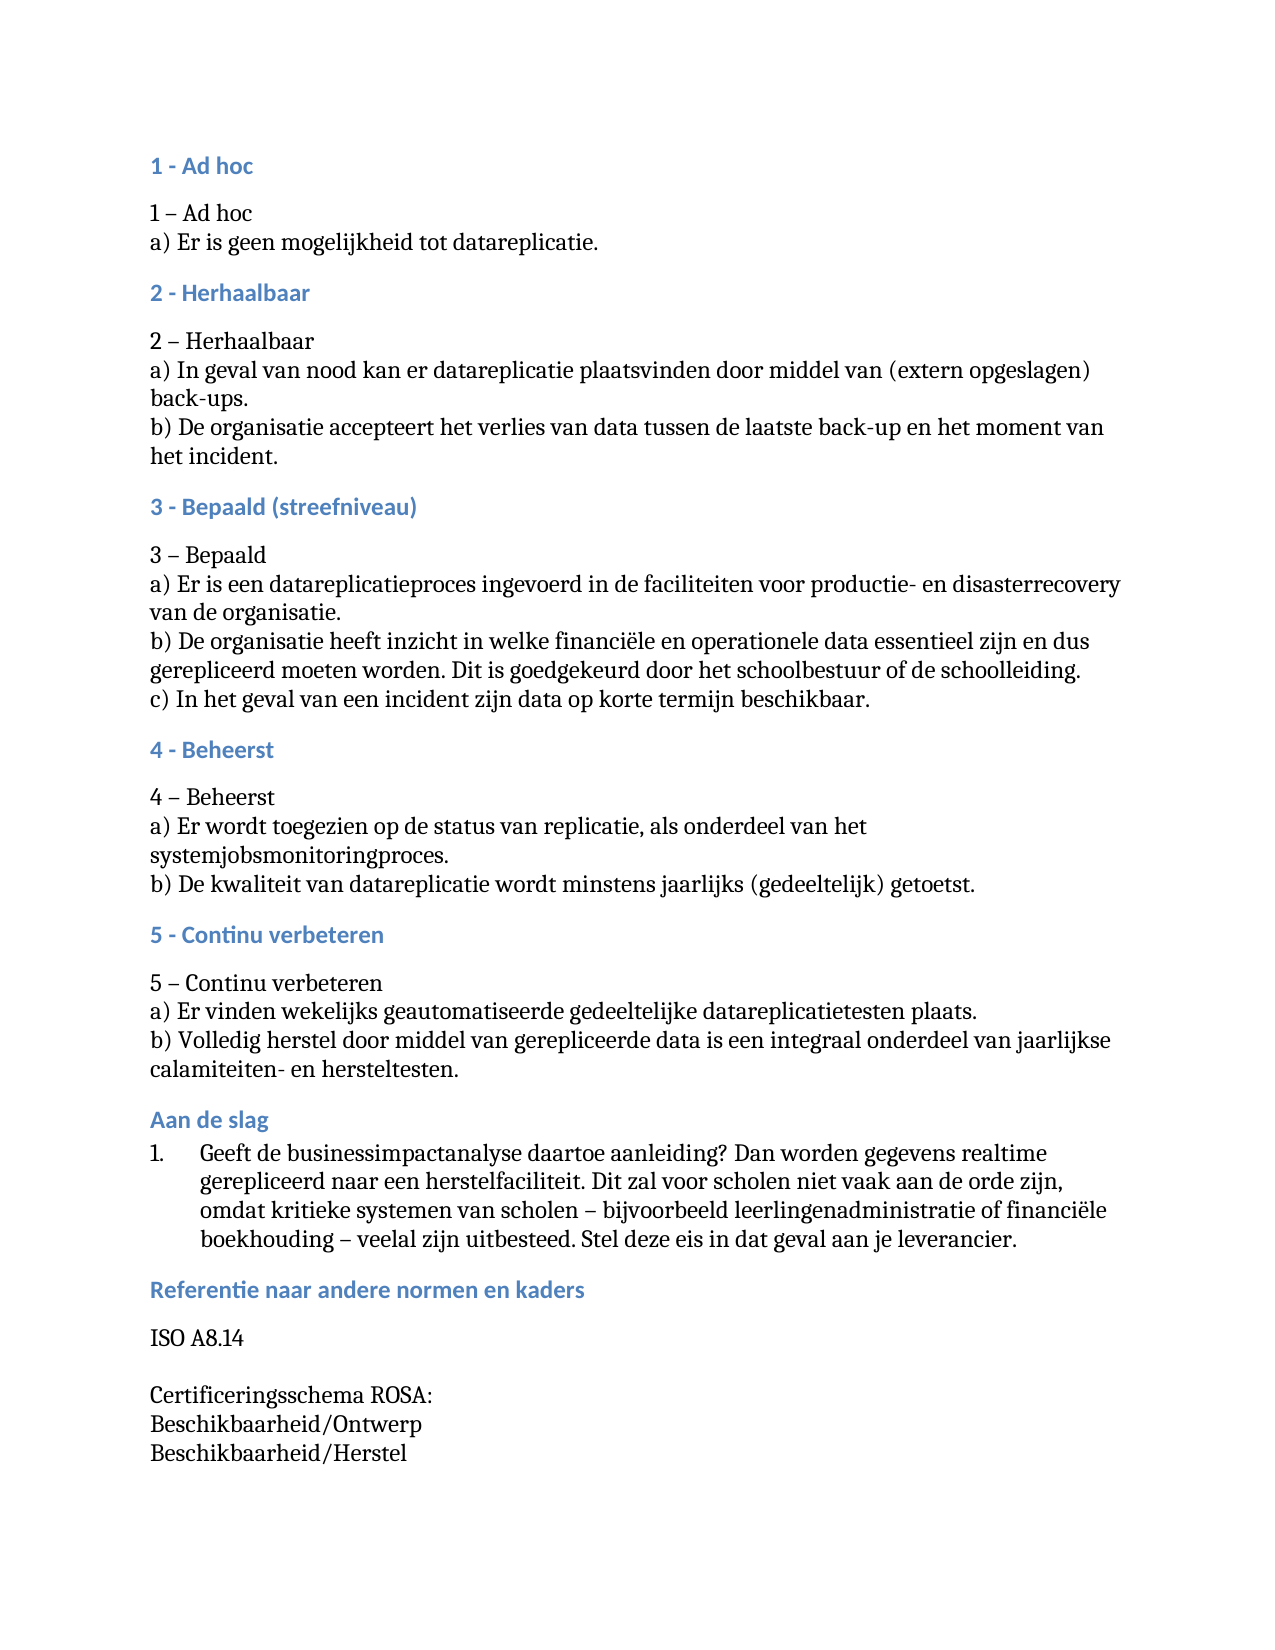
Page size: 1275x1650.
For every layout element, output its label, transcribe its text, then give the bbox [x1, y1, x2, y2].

subtitle 4 - Beheerst [150, 734, 1125, 764]
text 4 – Beheerst a) Er wordt toegezien op de status van replicatie, als onderdeel van het systemjobsmonitoringproces. b) De kwaliteit van datareplicatie wordt minstens jaarlijks (gedeeltelijk) getoetst. [150, 783, 1125, 898]
subtitle 2 - Herhaalbaar [150, 278, 1125, 308]
subtitle Referentie naar andere normen en kaders [150, 1274, 1125, 1305]
subtitle 3 - Bepaald (streefniveau) [150, 491, 1125, 522]
text 1 – Ad hoc a) Er is geen mogelijkheid tot datareplicatie. [150, 199, 1125, 257]
subtitle 1 - Ad hoc [150, 150, 1125, 181]
text ISO A8.14 Certificeringsschema ROSA: Beschikbaarheid/Ontwerp Beschikbaarheid/Herstel [150, 1324, 1125, 1467]
text 2 – Herhaalbaar a) In geval van nood kan er datareplicatie plaatsvinden door middel van (extern opgeslagen) back-ups. b) De organisatie accepteert het verlies van data tussen de laatste back-up en het moment van het incident. [150, 327, 1125, 471]
subtitle Aan de slag [150, 1104, 1125, 1135]
text 5 – Continu verbeteren a) Er vinden wekelijks geautomatiseerde gedeeltelijke datareplicatietesten plaats. b) Volledig herstel door middel van gerepliceerde data is een integraal onderdeel van jaarlijkse calamiteiten- en hersteltesten. [150, 968, 1125, 1083]
list Geeft de businessimpactanalyse daartoe aanleiding? Dan worden gegevens realtime gerepliceerd naar een herstelfaciliteit. Dit zal voor scholen niet vaak aan de orde zijn, omdat kritieke systemen van scholen – bijvoorbeeld leerlingenadministratie of financiële boekhouding – veelal zijn uitbesteed. Stel deze eis in dat geval aan je leverancier. [150, 1138, 1125, 1253]
subtitle 5 - Continu verbeteren [150, 919, 1125, 950]
text 3 – Bepaald a) Er is een datareplicatieproces ingevoerd in de faciliteiten voor productie- en disasterrecovery van de organisatie. b) De organisatie heeft inzicht in welke financiële en operationele data essentieel zijn en dus gerepliceerd moeten worden. Dit is goedgekeurd door het schoolbestuur of de schoolleiding. c) In het geval van een incident zijn data op korte termijn beschikbaar. [150, 541, 1125, 713]
